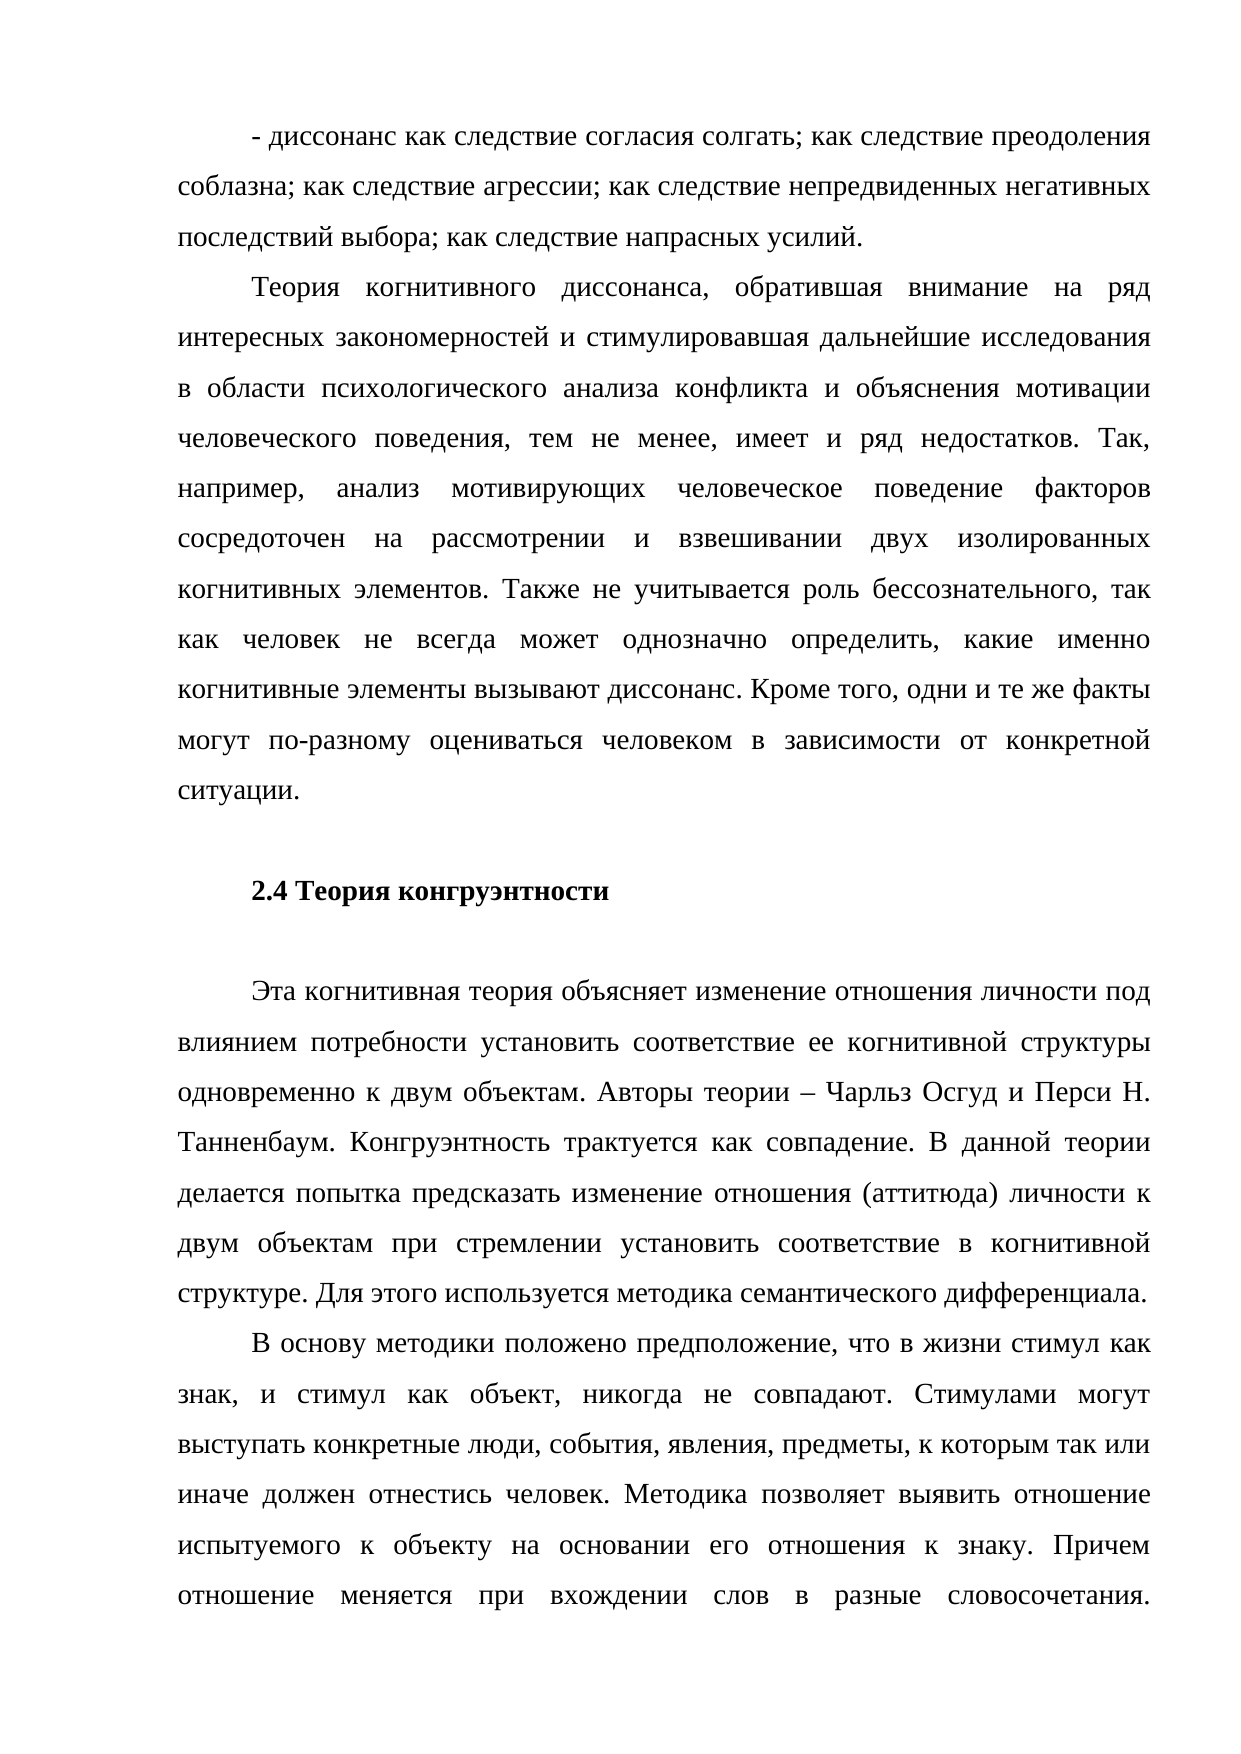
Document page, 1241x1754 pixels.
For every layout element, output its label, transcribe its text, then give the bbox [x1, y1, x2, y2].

text Теория когнитивного диссонанса, обратившая внимание на ряд интересных закономерностей и стимулировавшая дальнейшие исследования в области психологического анализа конфликта и объяснения мотивации человеческого поведения, тем не менее, имеет и ряд недостатков. Так, например, анализ мотивирующих человеческое поведение факторов сосредоточен на рассмотрении и взвешивании двух изолированных когнитивных элементов. Также не учитывается роль бессознательного, так как человек не всегда может однозначно определить, какие именно когнитивные элементы вызывают диссонанс. Кроме того, одни и те же факты могут по-разному оцениваться человеком в зависимости от конкретной ситуации. [177, 269, 1152, 806]
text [177, 1326, 1152, 1611]
text - диссонанс как следствие согласия солгать; как следствие преодоления соблазна; как следствие агрессии; как следствие непредвиденных негативных последствий выбора; как следствие напрасных усилий. [177, 118, 1152, 252]
text 2.4 Теория конгруэнтности [177, 873, 1152, 906]
text Эта когнитивная теория объясняет изменение отношения личности под влиянием потребности установить соответствие ее когнитивной структуры одновременно к двум объектам. Авторы теории – Чарльз Осгуд и Перси Н. Танненбаум. Конгруэнтность трактуется как совпадение. В данной теории делается попытка предсказать изменение отношения (аттитюда) личности к двум объектам при стремлении установить соответствие в когнитивной структуре. Для этого используется методика семантического дифференциала. [177, 973, 1152, 1309]
